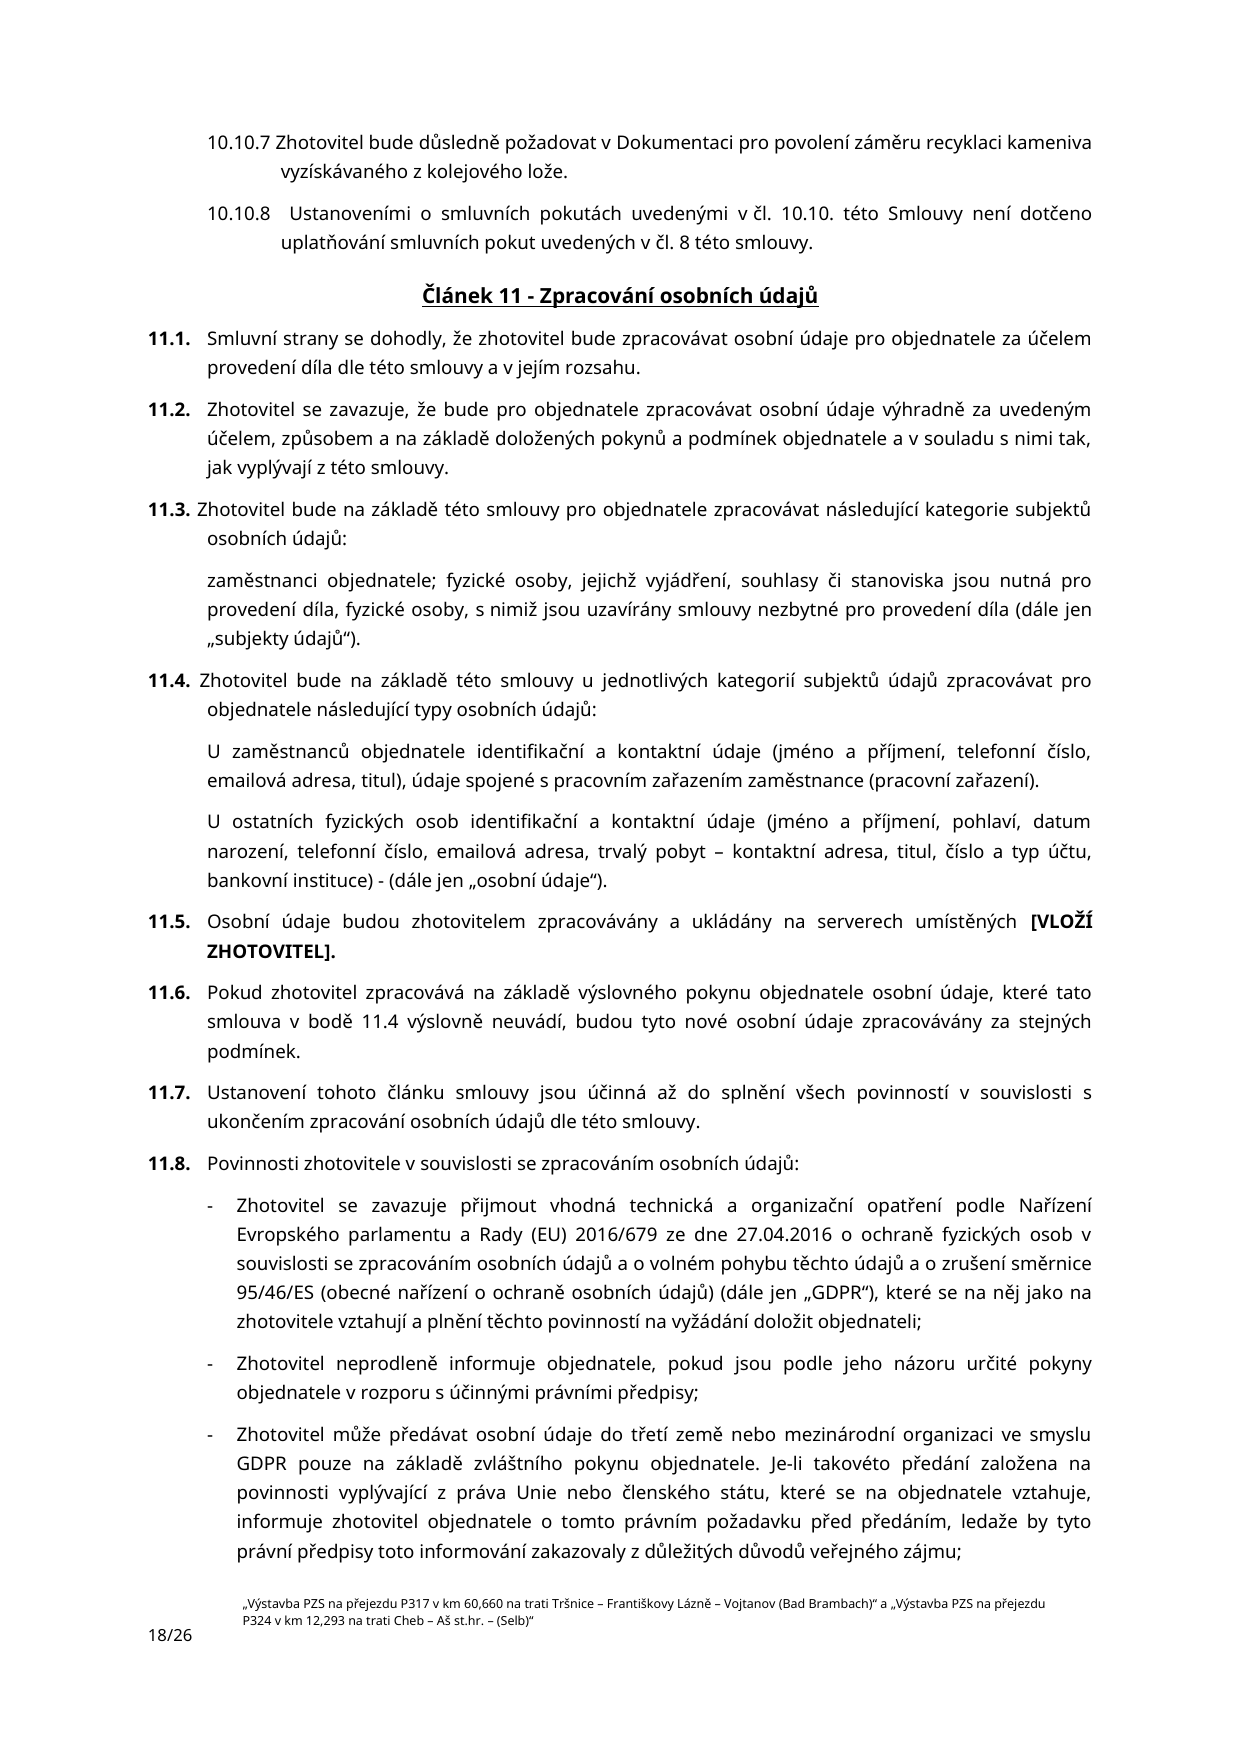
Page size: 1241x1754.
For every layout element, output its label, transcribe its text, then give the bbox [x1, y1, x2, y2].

text 11.5. Osobní údaje budou zhotovitelem zpracovávány a ukládány na serverech umístěných [VLOŽÍ ZHOTOVITEL]. [148, 906, 1092, 964]
text U zaměstnanců objednatele identifikační a kontaktní údaje (jméno a příjmení, telefonní číslo, emailová adresa, titul), údaje spojené s pracovním zařazením zaměstnance (pracovní zařazení). [207, 735, 1092, 793]
text 10.10.7 Zhotovitel bude důsledně požadovat v Dokumentaci pro povolení záměru recyklaci kameniva vyzískávaného z kolejového lože. [207, 126, 1092, 185]
text 11.6. Pokud zhotovitel zpracovává na základě výslovného pokynu objednatele osobní údaje, které tato smlouva v bodě 11.4 výslovně neuvádí, budou tyto nové osobní údaje zpracovávány za stejných podmínek. [148, 976, 1092, 1064]
text 11.3. Zhotovitel bude na základě této smlouvy pro objednatele zpracovávat následující kategorie subjektů osobních údajů: [148, 493, 1092, 551]
text 11.4. Zhotovitel bude na základě této smlouvy u jednotlivých kategorií subjektů údajů zpracovávat pro objednatele následující typy osobních údajů: [148, 664, 1092, 722]
subtitle Článek 11 - Zpracování osobních údajů [148, 281, 1092, 310]
text zaměstnanci objednatele; fyzické osoby, jejichž vyjádření, souhlasy či stanoviska jsou nutná pro provedení díla, fyzické osoby, s nimiž jsou uzavírány smlouvy nezbytné pro provedení díla (dále jen „subjekty údajů“). [207, 564, 1092, 651]
text - Zhotovitel neprodleně informuje objednatele, pokud jsou podle jeho názoru určité pokyny objednatele v rozporu s účinnými právními předpisy; [207, 1347, 1092, 1406]
text 11.2. Zhotovitel se zavazuje, že bude pro objednatele zpracovávat osobní údaje výhradně za uvedeným účelem, způsobem a na základě doložených pokynů a podmínek objednatele a v souladu s nimi tak, jak vyplývají z této smlouvy. [148, 393, 1092, 481]
text - Zhotovitel se zavazuje přijmout vhodná technická a organizační opatření podle Nařízení Evropského parlamentu a Rady (EU) 2016/679 ze dne 27.04.2016 o ochraně fyzických osob v souvislosti se zpracováním osobních údajů a o volném pohybu těchto údajů a o zrušení směrnice 95/46/ES (obecné nařízení o ochraně osobních údajů) (dále jen „GDPR“), které se na něj jako na zhotovitele vztahují a plnění těchto povinností na vyžádání doložit objednateli; [207, 1189, 1092, 1335]
text - Zhotovitel může předávat osobní údaje do třetí země nebo mezinárodní organizaci ve smyslu GDPR pouze na základě zvláštního pokynu objednatele. Je-li takovéto předání založena na povinnosti vyplývající z práva Unie nebo členského státu, které se na objednatele vztahuje, informuje zhotovitel objednatele o tomto právním požadavku před předáním, ledaže by tyto právní předpisy toto informování zakazovaly z důležitých důvodů veřejného zájmu; [207, 1418, 1092, 1564]
text 11.1. Smluvní strany se dohodly, že zhotovitel bude zpracovávat osobní údaje pro objednatele za účelem provedení díla dle této smlouvy a v jejím rozsahu. [148, 322, 1092, 381]
text 10.10.8 Ustanoveními o smluvních pokutách uvedenými v čl. 10.10. této Smlouvy není dotčeno uplatňování smluvních pokut uvedených v čl. 8 této smlouvy. [207, 197, 1092, 256]
text U ostatních fyzických osob identifikační a kontaktní údaje (jméno a příjmení, pohlaví, datum narození, telefonní číslo, emailová adresa, trvalý pobyt – kontaktní adresa, titul, číslo a typ účtu, bankovní instituce) - (dále jen „osobní údaje“). [207, 806, 1092, 893]
text 11.8. Povinnosti zhotovitele v souvislosti se zpracováním osobních údajů: [148, 1147, 1092, 1176]
text 11.7. Ustanovení tohoto článku smlouvy jsou účinná až do splnění všech povinností v souvislosti s ukončením zpracování osobních údajů dle této smlouvy. [148, 1076, 1092, 1135]
